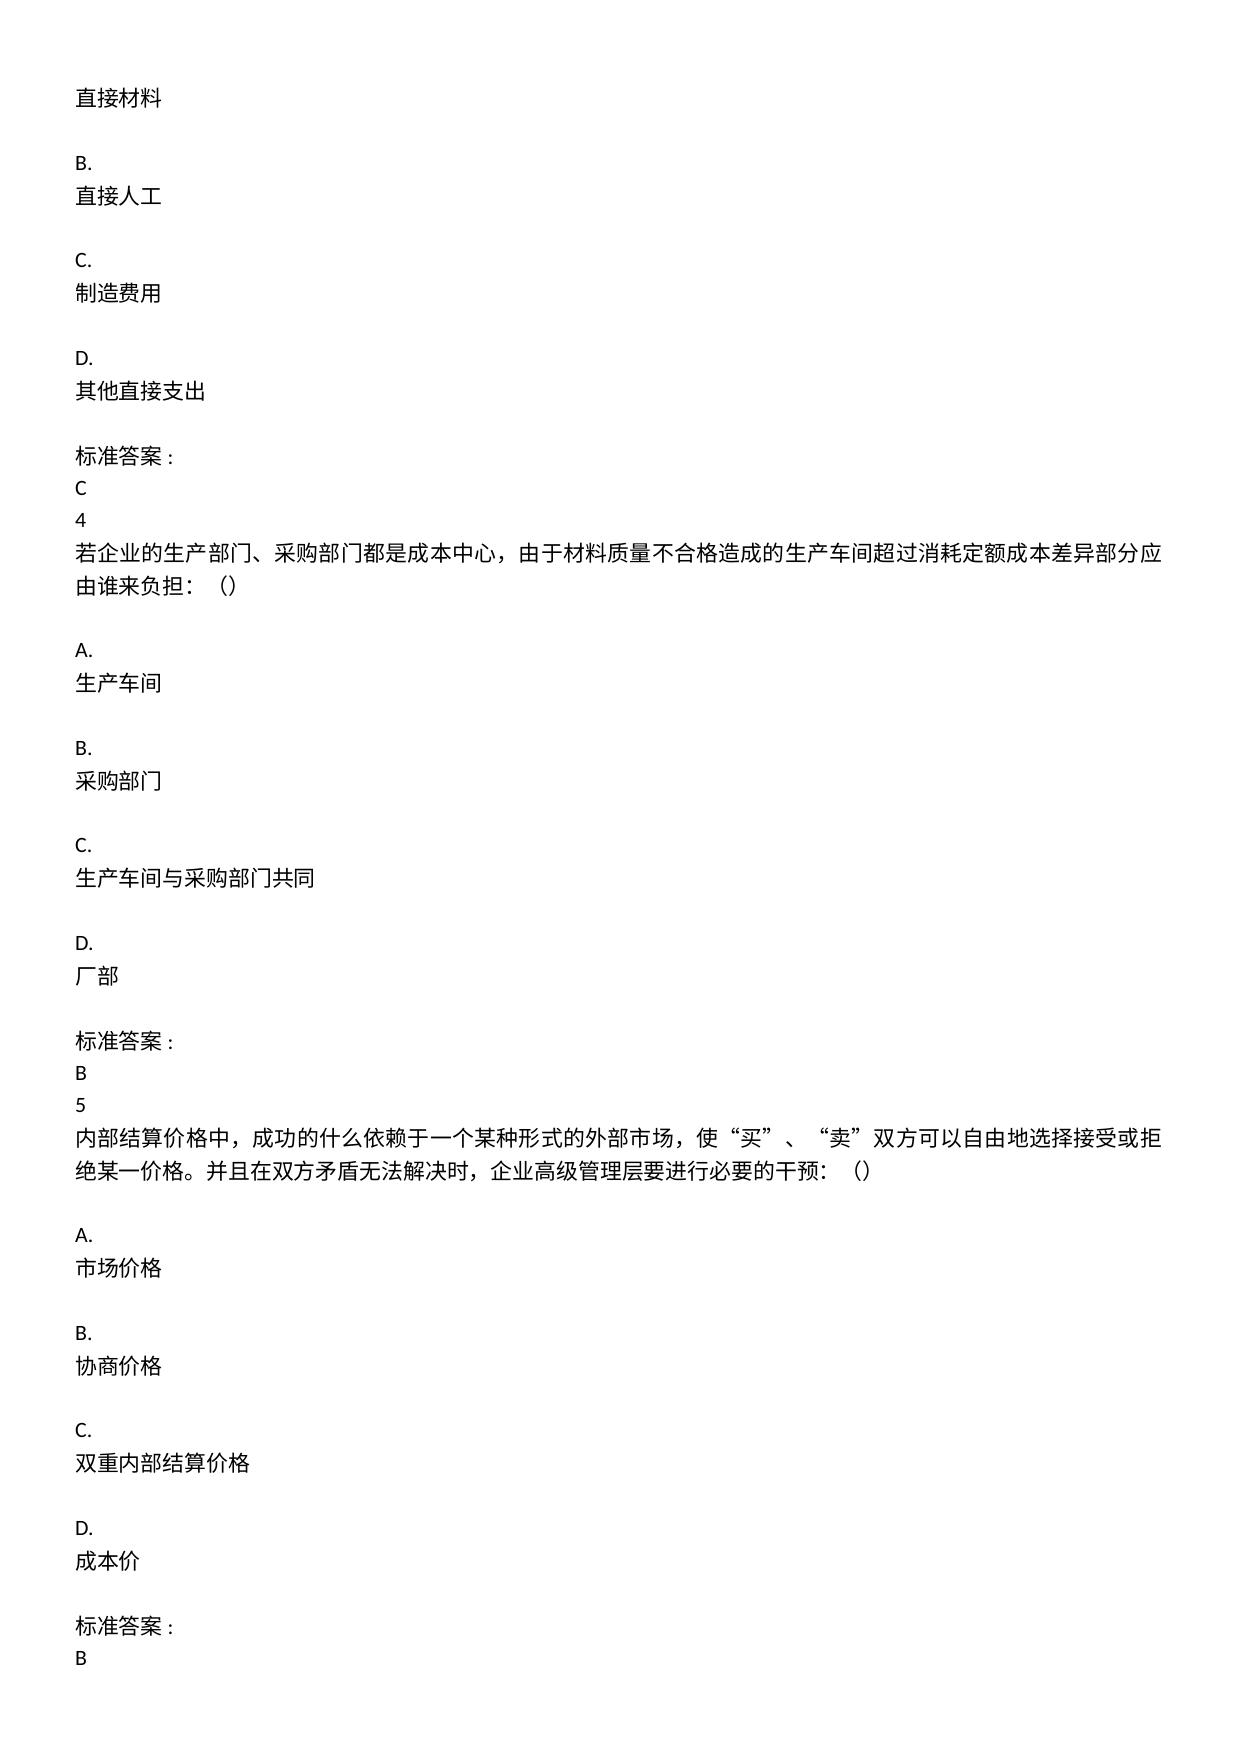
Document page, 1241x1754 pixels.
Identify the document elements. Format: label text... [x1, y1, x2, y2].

text 成本价 [75, 1543, 1165, 1576]
text 协商价格 [75, 1348, 1165, 1381]
text 标准答案 : [75, 1608, 1165, 1641]
text 生产车间 [75, 666, 1165, 698]
text 市场价格 [75, 1251, 1165, 1283]
text 4 [75, 503, 1165, 536]
text B [75, 1056, 1165, 1088]
text B [75, 1641, 1165, 1673]
text 直接材料 [75, 81, 1165, 113]
text C. [75, 1413, 1165, 1446]
text 其他直接支出 [75, 373, 1165, 406]
text 双重内部结算价格 [75, 1446, 1165, 1478]
text B. [75, 146, 1165, 178]
text C. [75, 828, 1165, 861]
text D. [75, 1511, 1165, 1543]
text 采购部门 [75, 763, 1165, 796]
text A. [75, 1218, 1165, 1251]
text D. [75, 341, 1165, 373]
text C [75, 471, 1165, 503]
text A. [75, 633, 1165, 666]
text B. [75, 1316, 1165, 1348]
text 标准答案 : [75, 438, 1165, 471]
text 若企业的生产部门、采购部门都是成本中心，由于材料质量不合格造成的生产车间超过消耗定额成本差异部分应由谁来负担：（） [75, 536, 1165, 601]
text 生产车间与采购部门共同 [75, 861, 1165, 893]
text 5 [75, 1088, 1165, 1121]
text C. [75, 243, 1165, 276]
text 内部结算价格中，成功的什么依赖于一个某种形式的外部市场，使“买”、“卖”双方可以自由地选择接受或拒绝某一价格。并且在双方矛盾无法解决时，企业高级管理层要进行必要的干预：（） [75, 1121, 1165, 1186]
text 直接人工 [75, 178, 1165, 211]
text D. [75, 926, 1165, 958]
text B. [75, 731, 1165, 763]
text 标准答案 : [75, 1023, 1165, 1056]
text 制造费用 [75, 276, 1165, 308]
text 厂部 [75, 958, 1165, 991]
